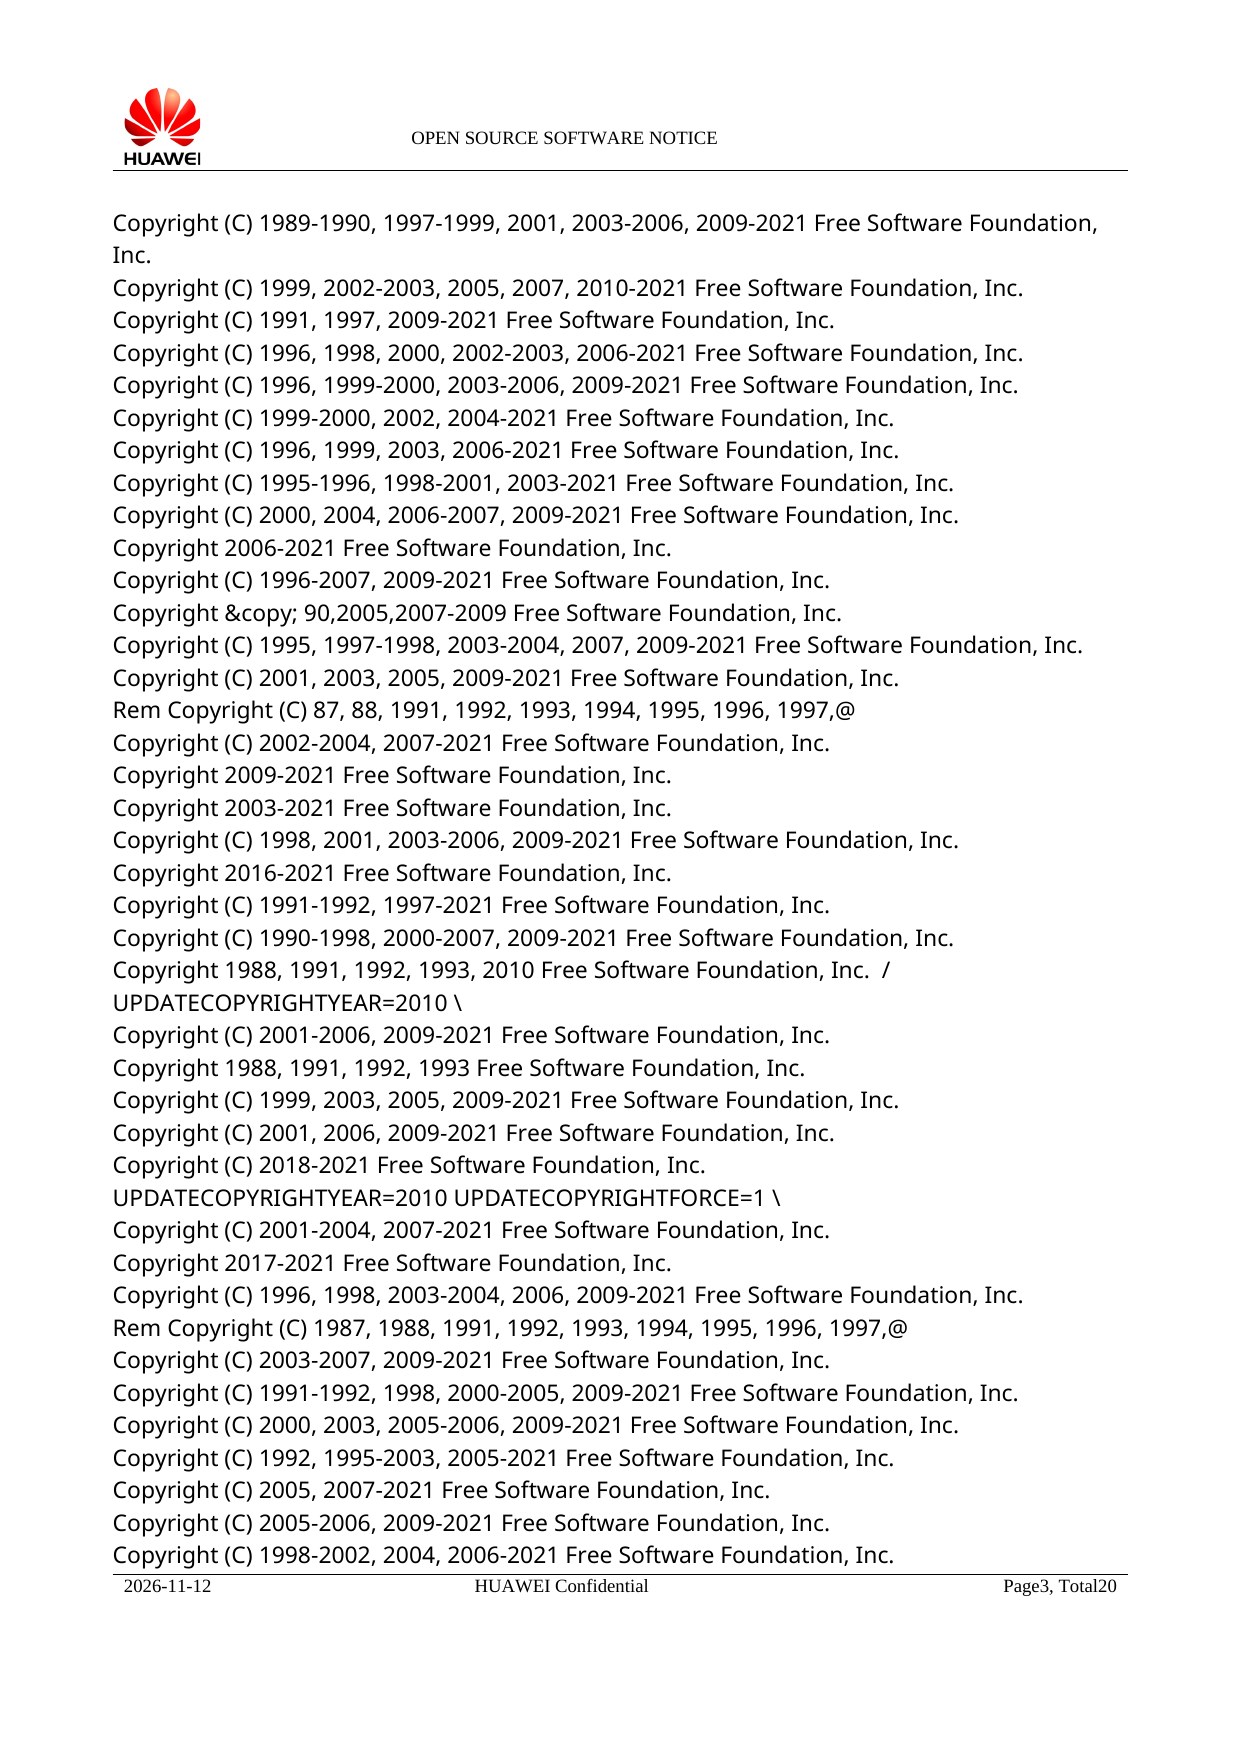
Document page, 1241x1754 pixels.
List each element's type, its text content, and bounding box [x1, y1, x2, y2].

picture [124, 88, 201, 165]
